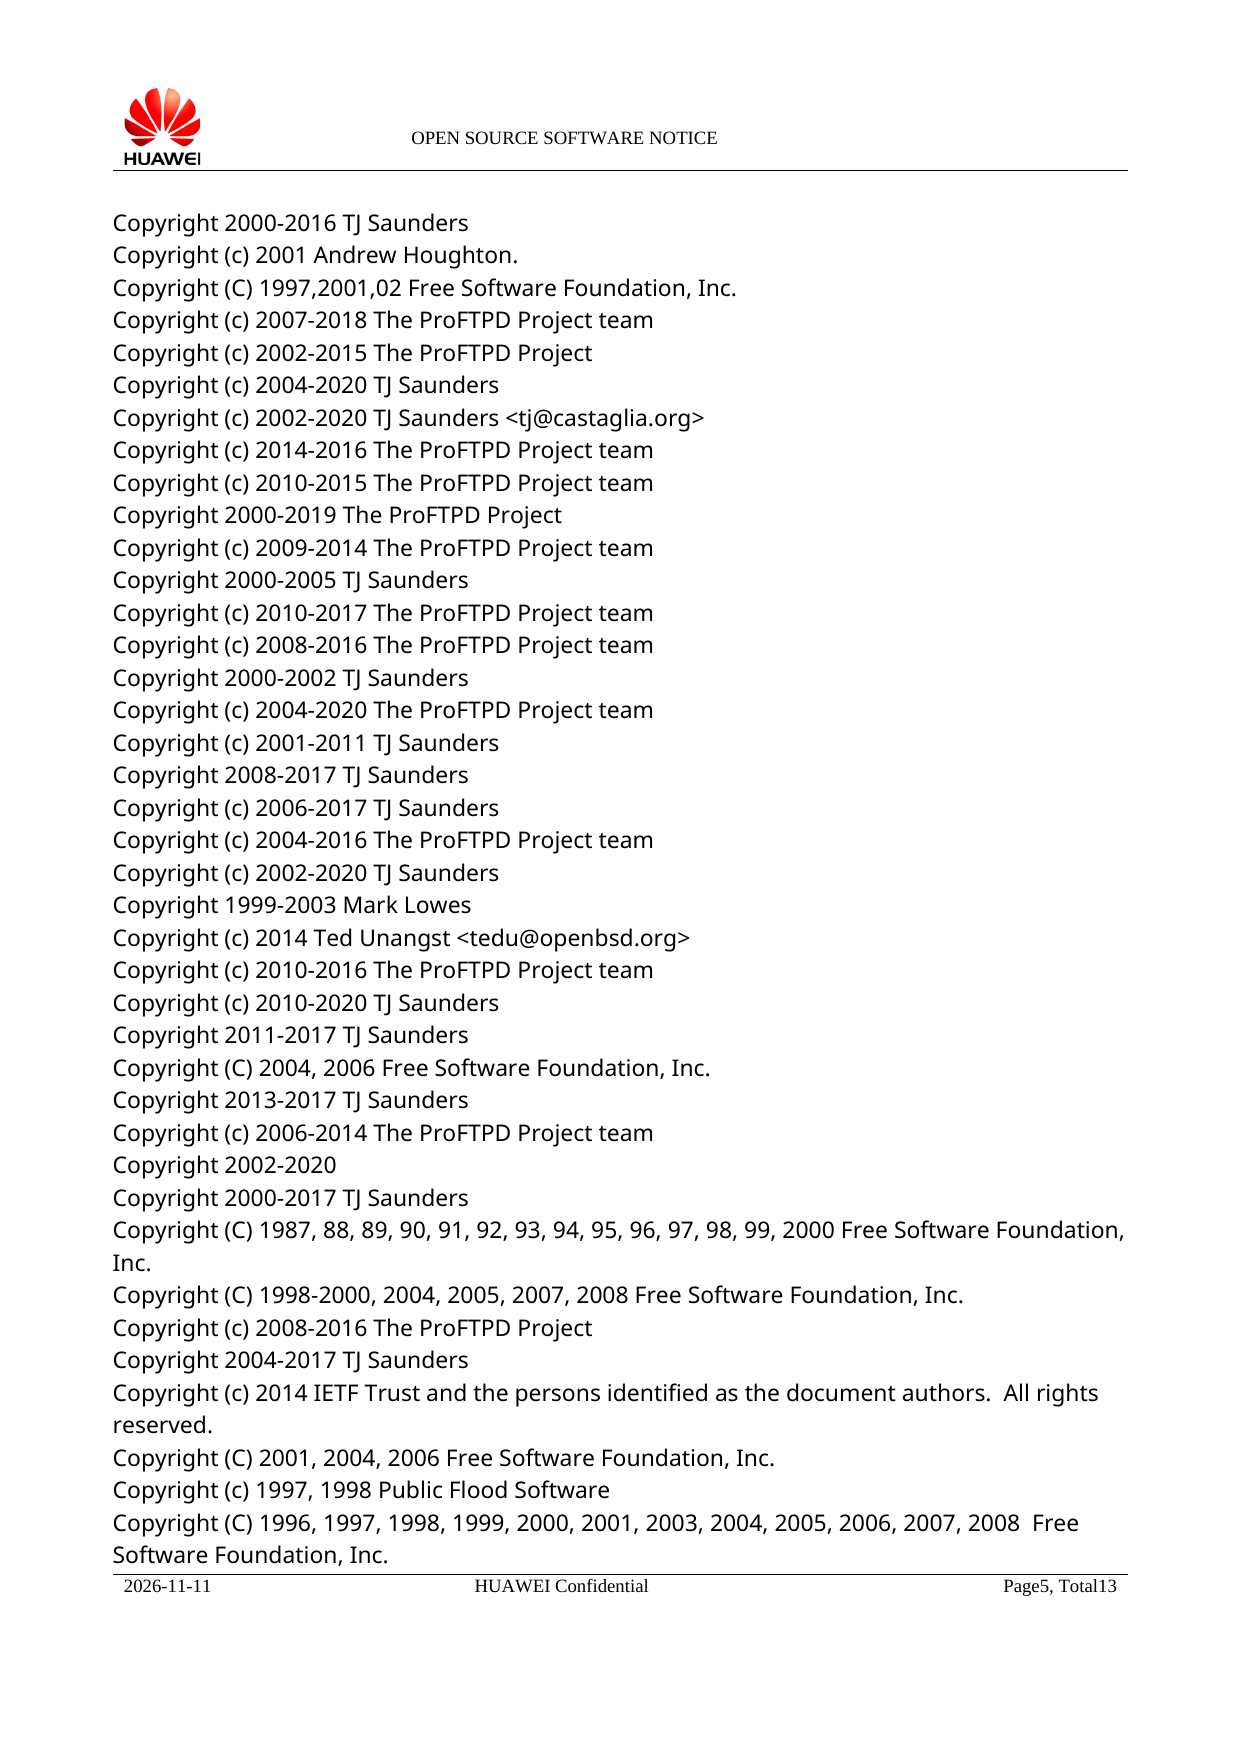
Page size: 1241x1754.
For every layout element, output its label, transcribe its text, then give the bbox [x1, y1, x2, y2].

picture [124, 88, 201, 165]
